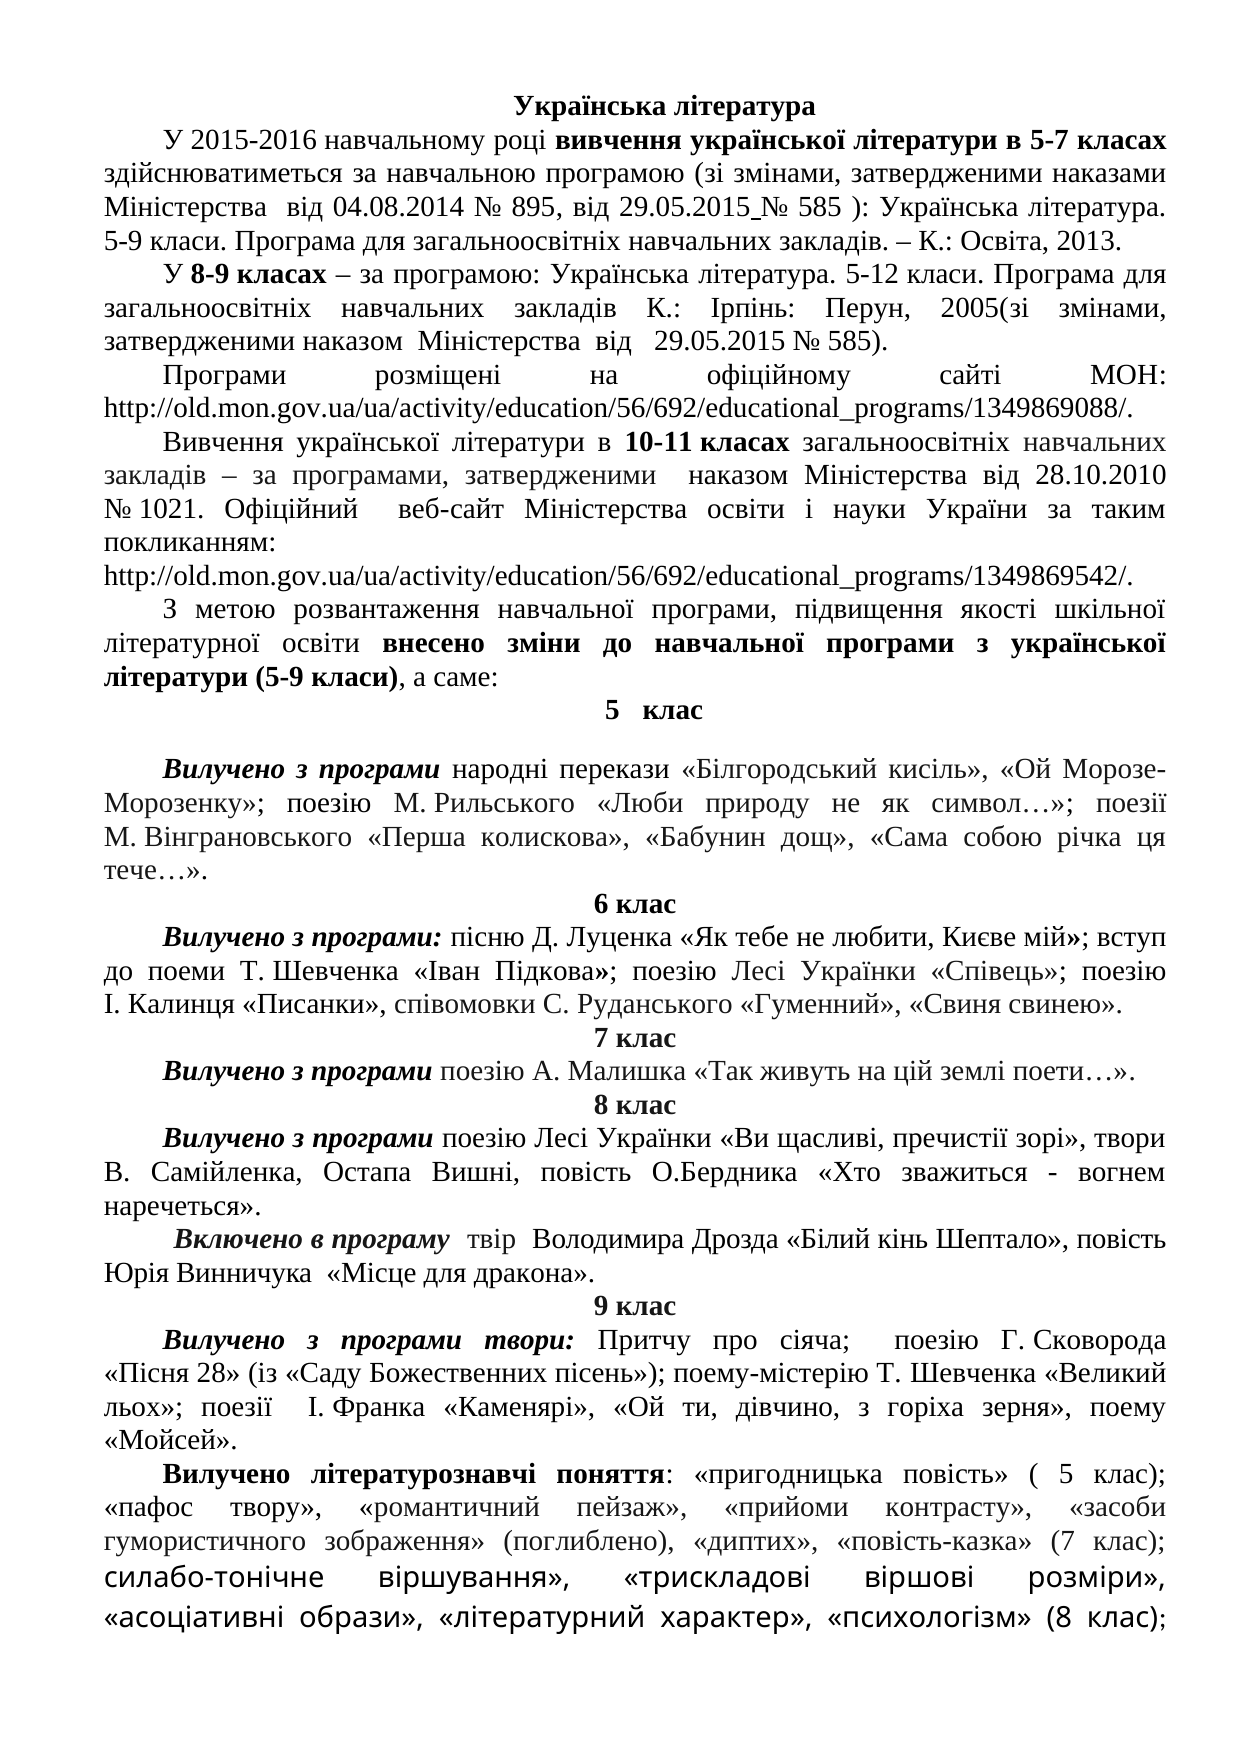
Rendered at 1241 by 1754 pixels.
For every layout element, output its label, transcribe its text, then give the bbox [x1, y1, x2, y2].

text З метою розвантаження навчальної програми, підвищення якості шкільної літературної освіти внесено зміни до навчальної програми з української літератури (5-9 класи), а саме: [103, 592, 1167, 692]
text 8 клас [103, 1087, 1167, 1121]
text http://old.mon.gov.ua/ua/activity/education/56/692/educational_programs/1349869542/. [103, 558, 1167, 592]
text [103, 1456, 1167, 1636]
text 6 клас [103, 886, 1167, 919]
text 9 клас [103, 1288, 1167, 1322]
text У 8-9 класах – за програмою: Українська література. 5-12 класи. Програма для загальноосвітніх навчальних закладів К.: Ірпінь: Перун, 2005(зі змінами, затвердженими наказом Міністерства від 29.05.2015 № 585). [103, 256, 1167, 357]
text У 2015-2016 навчальному році вивчення української літератури в 5-7 класах здійснюватиметься за навчальною програмою (зі змінами, затвердженими наказами Міністерства від 04.08.2014 № 895, від 29.05.2015 № 585 ): Українська література. 5-9 класи. Програма для загальноосвітніх навчальних закладів. – К.: Освіта, 2013. [103, 122, 1167, 256]
text Вилучено з програми народні перекази «Білгородський кисіль», «Ой Морозе-Морозенку»; поезію М. Рильського «Люби природу не як символ…»; поезії М. Вінграновського «Перша колискова», «Бабунин дощ», «Сама собою річка ця тече…». [103, 752, 1167, 886]
text Вилучено з програми поезію Лесі Українки «Ви щасливі, пречистії зорі», твори В. Самійленка, Остапа Вишні, повість О.Бердника «Хто зважиться - вогнем наречеться». [103, 1121, 1167, 1221]
text Програми розміщені на офіційному сайті МОН: http://old.mon.gov.ua/ua/activity/education/56/692/educational_programs/1349869088/. [103, 357, 1167, 424]
text Вивчення української літератури в 10-11 класах загальноосвітніх навчальних закладів – за програмами, затвердженими наказом Міністерства від 28.10.2010 № 1021. Офіційний веб-cайт Міністерства освіти і науки України за таким покликанням: [103, 424, 1167, 558]
text Вилучено з програми твори: Притчу про сіяча; поезію Г. Сковорода «Пісня 28» (із «Саду Божественних пісень»); поему-містерію Т. Шевченка «Великий льох»; поезії І. Франка «Каменярі», «Ой ти, дівчино, з горіха зерня», поему «Мойсей». [103, 1322, 1167, 1456]
list клас [141, 692, 1167, 726]
text Українська література [103, 88, 1167, 122]
text 7 клас [103, 1020, 1167, 1053]
text Вилучено з програми поезію А. Малишка «Так живуть на цій землі поети…». [103, 1053, 1167, 1087]
text Включено в програму твір Володимира Дрозда «Білий кінь Шептало», повість Юрія Винничука «Місце для дракона». [103, 1221, 1167, 1288]
text Вилучено з програми: пісню Д. Луценка «Як тебе не любити, Києве мій»; вступ до поеми Т. Шевченка «Іван Підкова»; поезію Лесі Українки «Співець»; поезію І. Калинця «Писанки», співомовки С. Руданського «Гуменний», «Свиня свинею». [103, 919, 1167, 1020]
